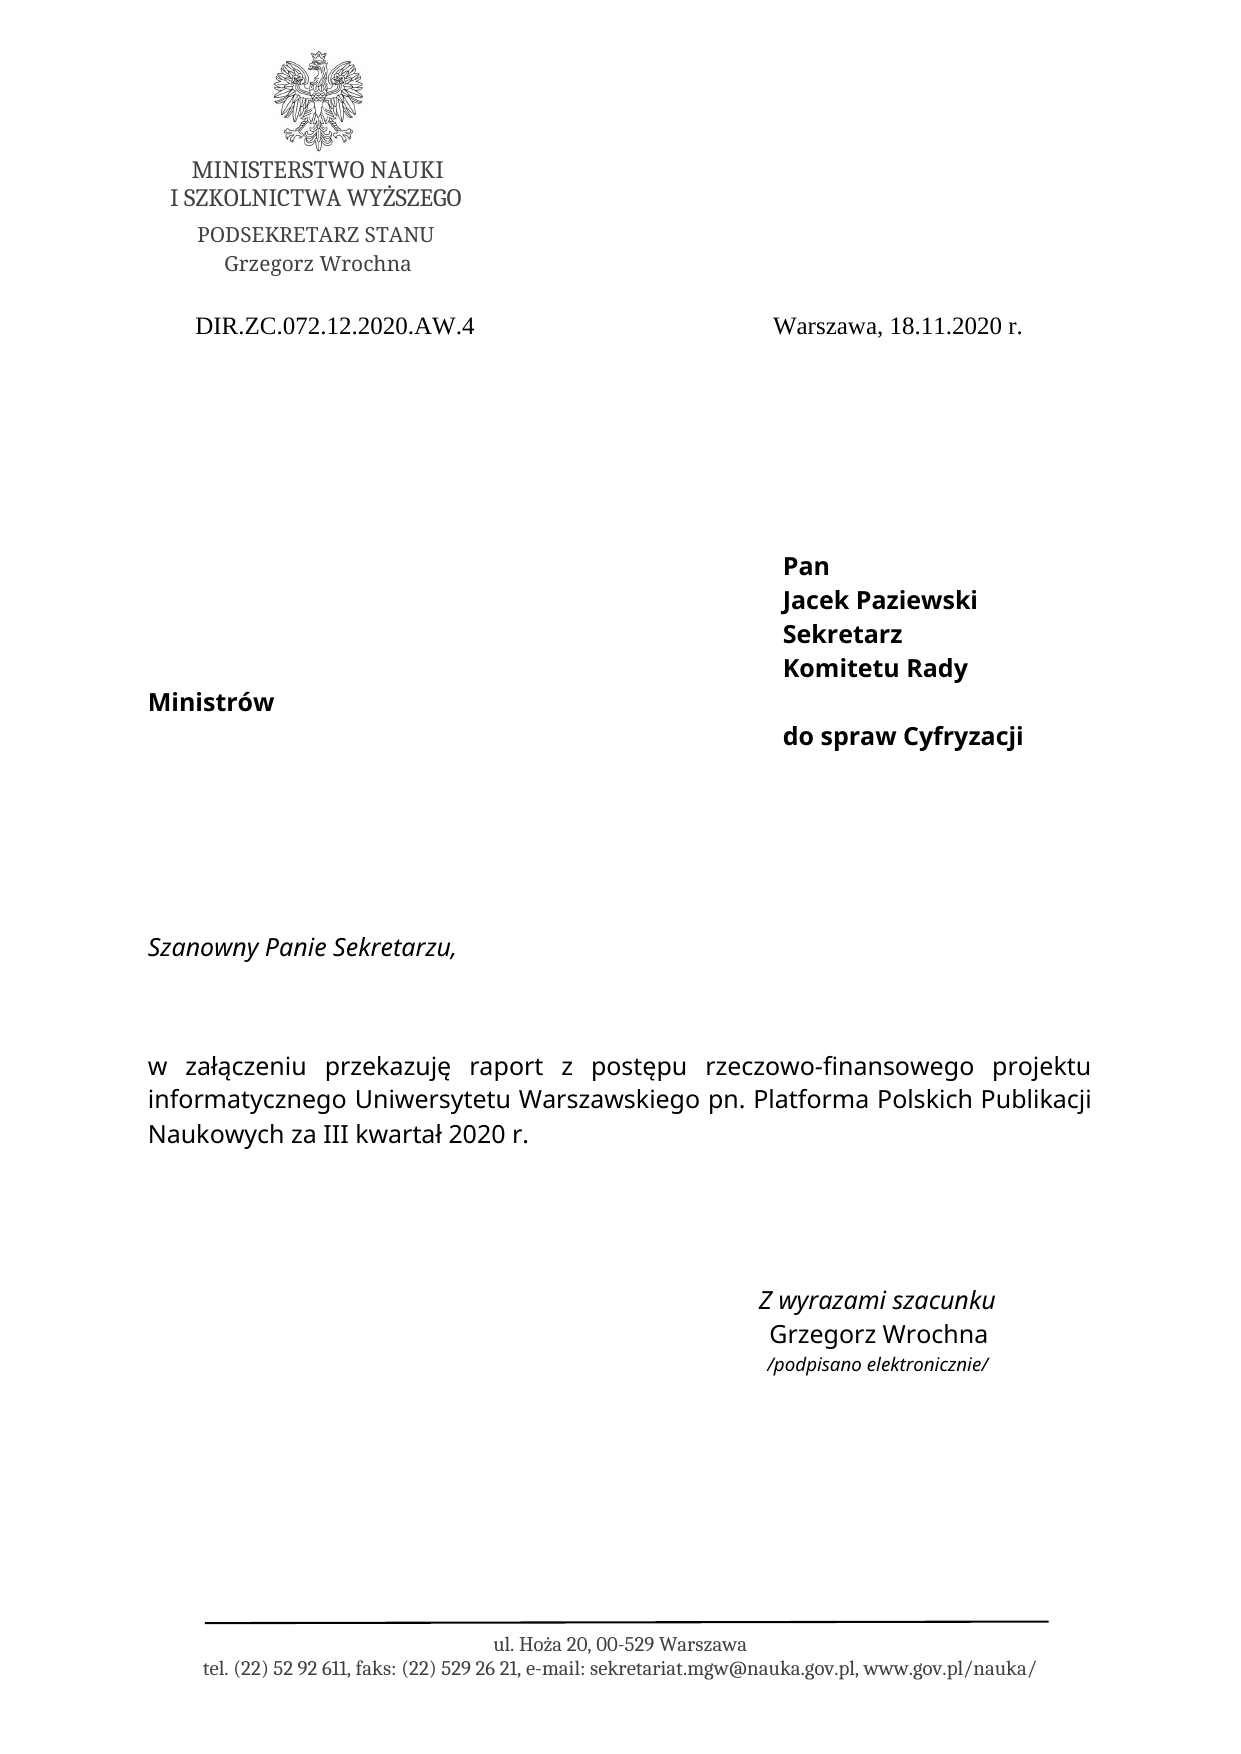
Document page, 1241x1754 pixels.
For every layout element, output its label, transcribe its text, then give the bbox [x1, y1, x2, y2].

text /podpisano elektronicznie/ [148, 1351, 1092, 1376]
text Grzegorz Wrochna [148, 1317, 1092, 1351]
text Z wyrazami szacunku [148, 1283, 1092, 1317]
text w załączeniu przekazuję raport z postępu rzeczowo-finansowego projektu informatycznego Uniwersytetu Warszawskiego pn. Platforma Polskich Publikacji Naukowych za III kwartał 2020 r. [148, 1048, 1092, 1150]
picture [246, 41, 386, 156]
text Szanowny Panie Sekretarzu, [148, 930, 1092, 964]
text Pan [148, 548, 1092, 582]
text Sekretarz [148, 617, 1092, 651]
text Komitetu Rady Ministrów [148, 651, 1092, 719]
text do spraw Cyfryzacji [148, 719, 1092, 753]
text Jacek Paziewski [148, 582, 1092, 617]
